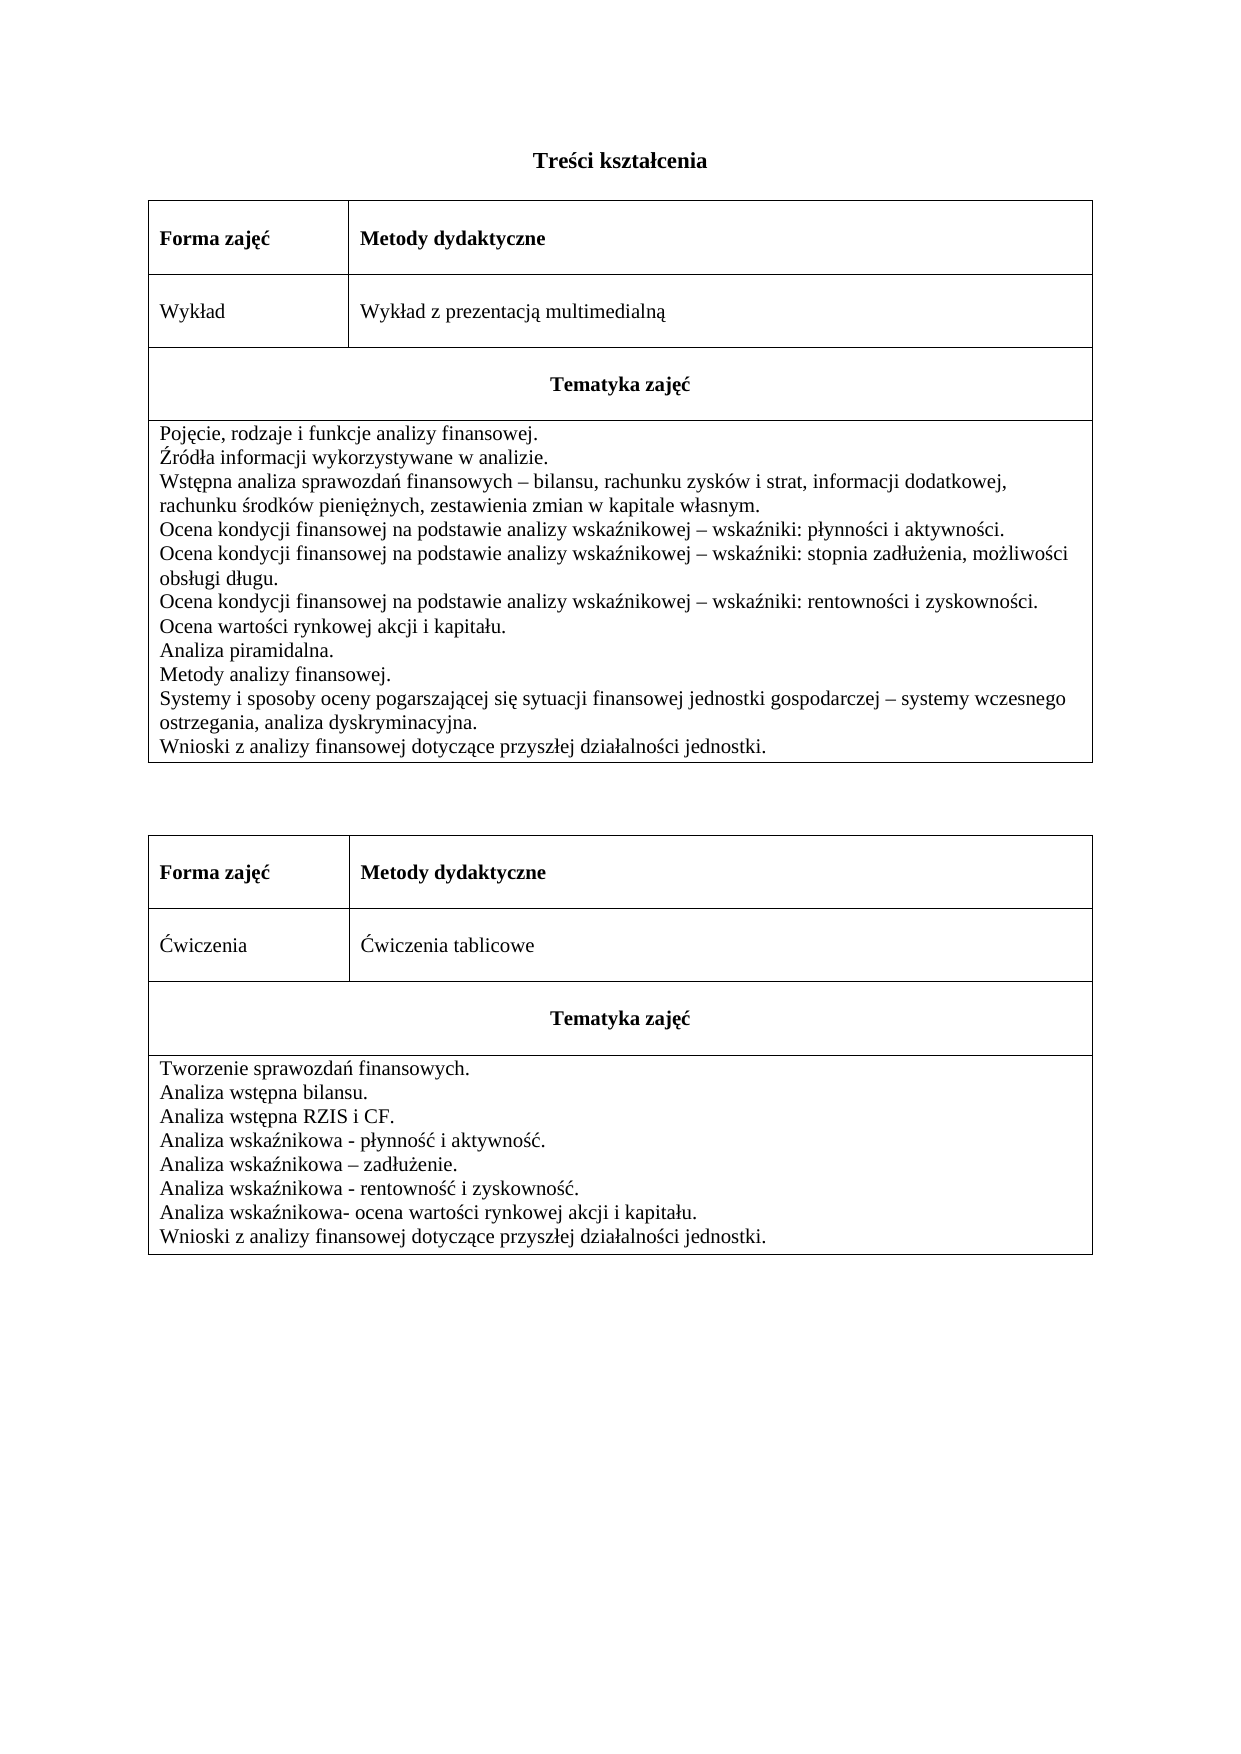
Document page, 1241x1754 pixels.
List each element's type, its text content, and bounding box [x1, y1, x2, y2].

table_cell Pojęcie, rodzaje i funkcje analizy finansowej. Źródła informacji wykorzystywane w analizie. Wstępna analiza sprawozdań finansowych – bilansu, rachunku zysków i strat, informacji dodatkowej, rachunku środków pieniężnych, zestawienia zmian w kapitale własnym. Ocena kondycji finansowej na podstawie analizy wskaźnikowej – wskaźniki: płynności i aktywności. Ocena kondycji finansowej na podstawie analizy wskaźnikowej – wskaźniki: stopnia zadłużenia, możliwości obsługi długu. Ocena kondycji finansowej na podstawie analizy wskaźnikowej – wskaźniki: rentowności i zyskowności. Ocena wartości rynkowej akcji i kapitału. Analiza piramidalna. Metody analizy finansowej. Systemy i sposoby oceny pogarszającej się sytuacji finansowej jednostki gospodarczej – systemy wczesnego ostrzegania, analiza dyskryminacyjna. Wnioski z analizy finansowej dotyczące przyszłej działalności jednostki. [149, 421, 1092, 762]
table_cell Tematyka zajęć [149, 348, 1092, 420]
table_cell Wykład z prezentacją multimedialną [349, 275, 1092, 347]
table_cell Wykład [149, 275, 348, 347]
table_cell Tematyka zajęć [149, 982, 1092, 1054]
table_header Metody dydaktyczne [350, 836, 1092, 908]
table_cell Ćwiczenia [149, 909, 349, 981]
table_cell Tworzenie sprawozdań finansowych. Analiza wstępna bilansu. Analiza wstępna RZIS i CF. Analiza wskaźnikowa - płynność i aktywność. Analiza wskaźnikowa – zadłużenie. Analiza wskaźnikowa - rentowność i zyskowność. Analiza wskaźnikowa- ocena wartości rynkowej akcji i kapitału. Wnioski z analizy finansowej dotyczące przyszłej działalności jednostki. [149, 1056, 1092, 1253]
table_header Forma zajęć [149, 201, 348, 273]
table_cell Ćwiczenia tablicowe [350, 909, 1092, 981]
text Treści kształcenia [148, 148, 1093, 174]
table_header Metody dydaktyczne [349, 201, 1092, 273]
table_header Forma zajęć [149, 836, 349, 908]
